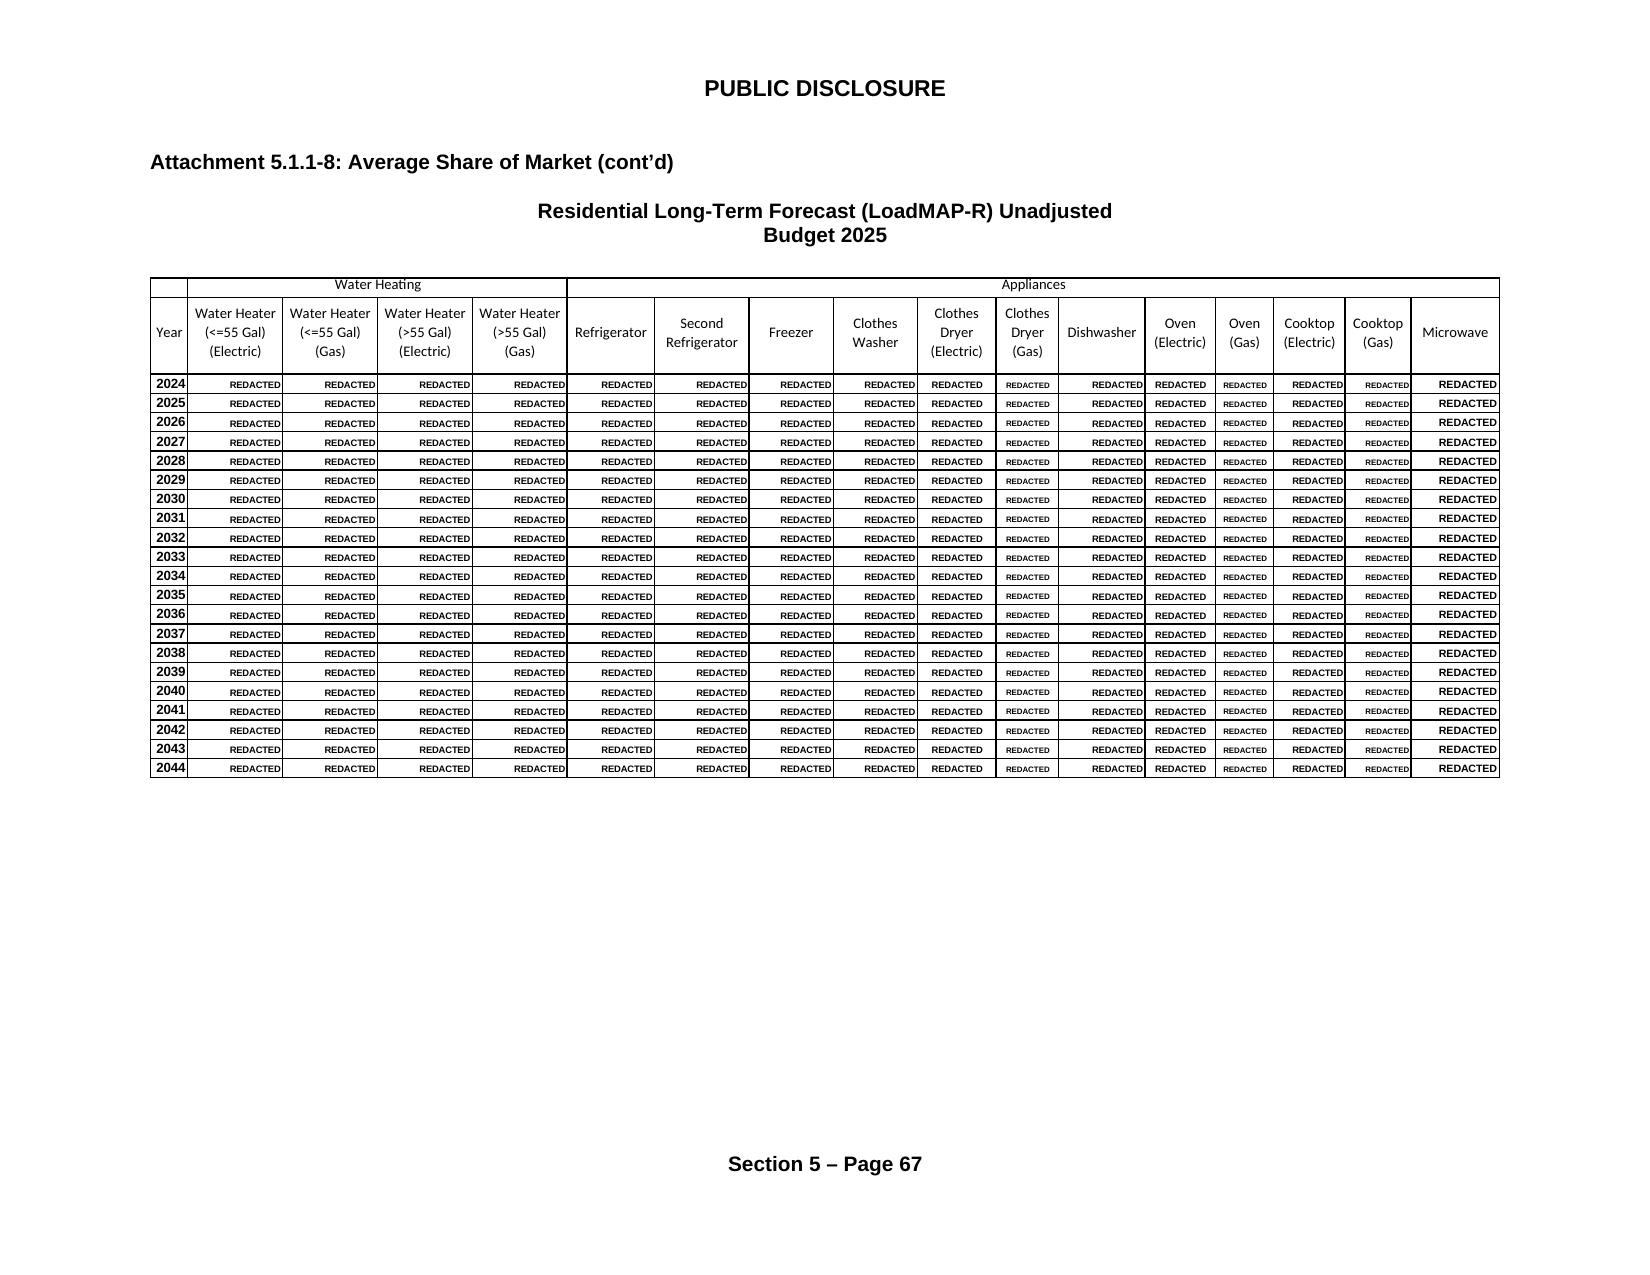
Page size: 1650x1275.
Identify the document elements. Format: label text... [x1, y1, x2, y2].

text Budget 2025 [150, 222, 1500, 246]
text Attachment 5.1.1-8: Average Share of Market (cont’d) [150, 150, 1500, 174]
text Residential Long-Term Forecast (LoadMAP-R) Unadjusted [150, 198, 1500, 222]
